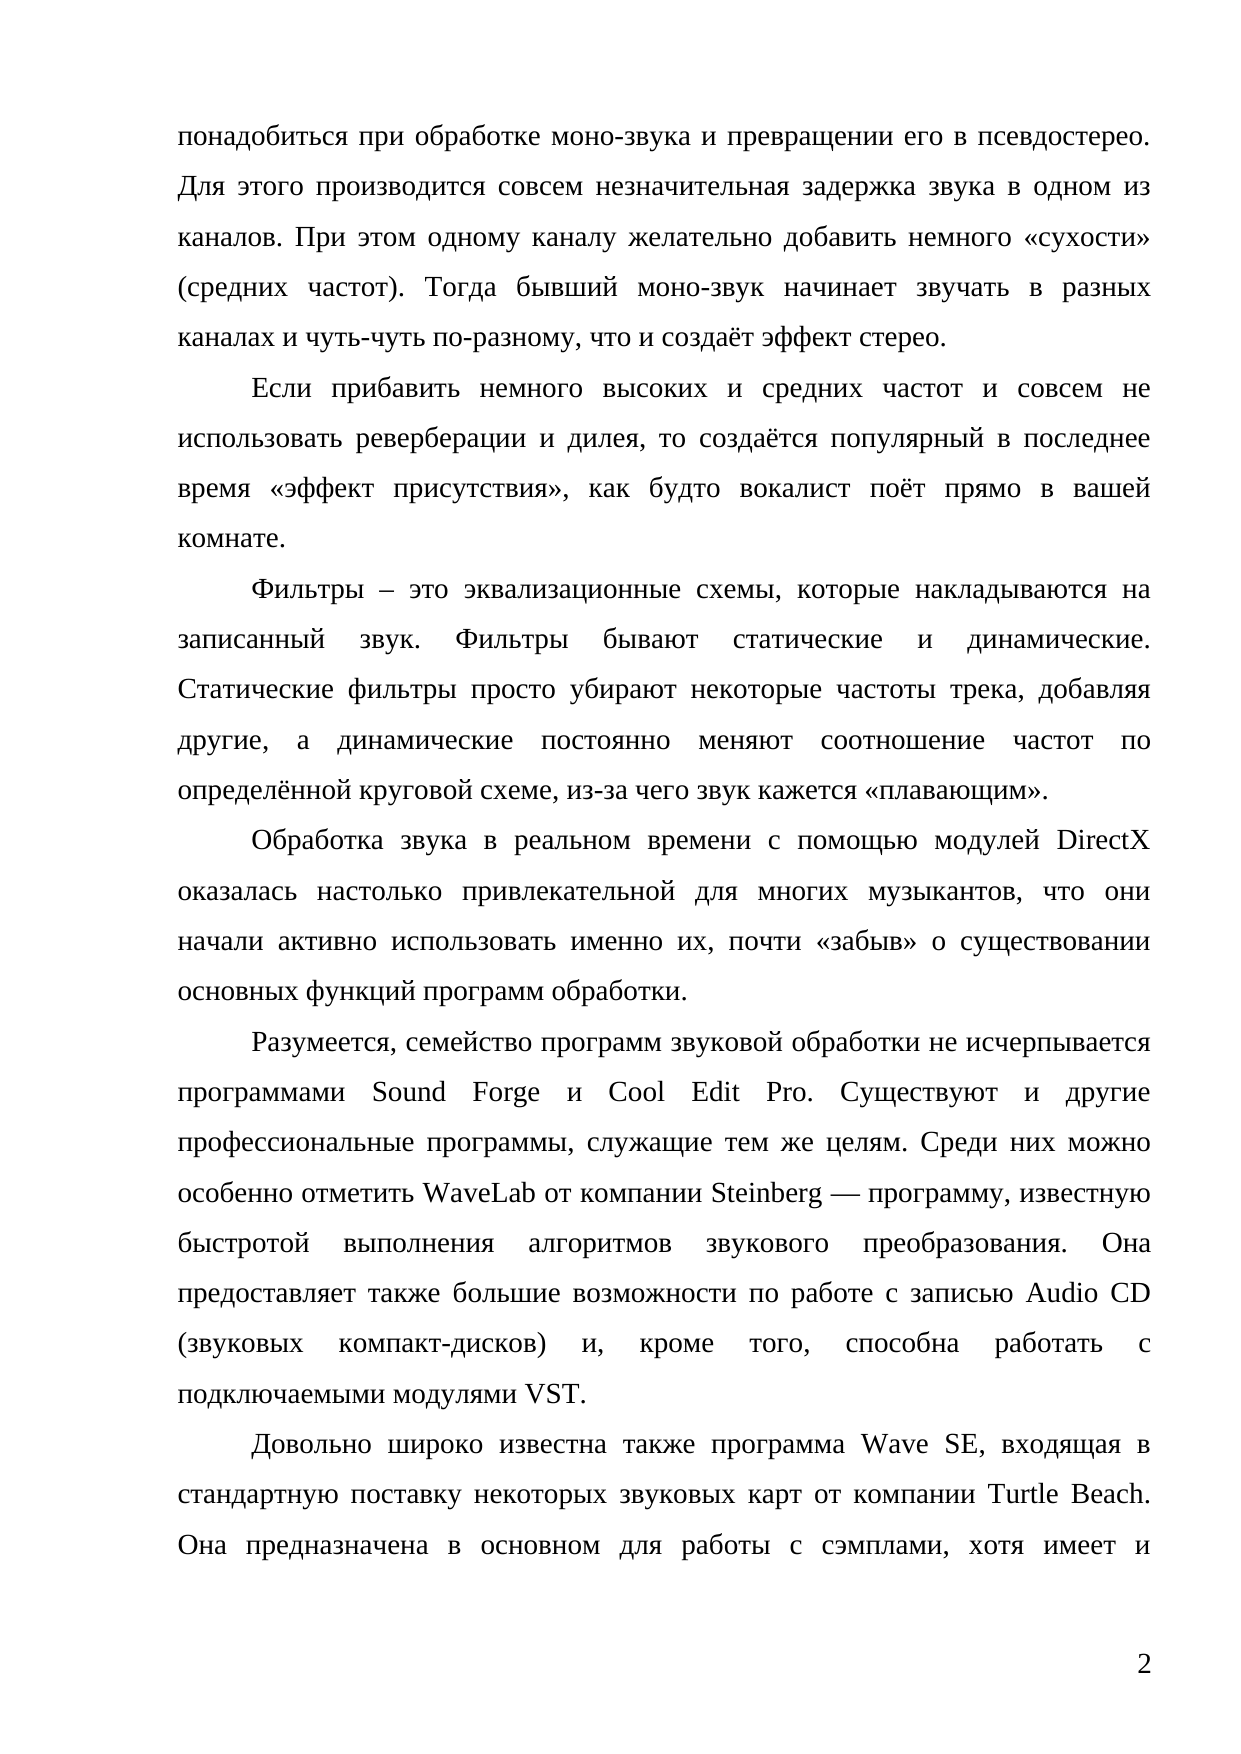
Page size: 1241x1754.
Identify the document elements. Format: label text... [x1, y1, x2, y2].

text Обработка звука в реальном времени с помощью модулей DirectX оказалась настолько привлекательной для многих музыкантов, что они начали активно использовать именно их, почти «забыв» о существовании основных функций программ обработки. [177, 822, 1152, 1007]
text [177, 1426, 1152, 1560]
text Если прибавить немного высоких и средних частот и совсем не использовать реверберации и дилея, то создаётся популярный в последнее время «эффект присутствия», как будто вокалист поёт прямо в вашей комнате. [177, 370, 1152, 554]
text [177, 118, 1152, 353]
text Разумеется, семейство программ звуковой обработки не исчерпывается программами Sound Forge и Cool Edit Pro. Существуют и другие профессиональные программы, служащие тем же целям. Среди них можно особенно отметить WaveLab от компании Steinberg — программу, известную быстротой выполнения алгоритмов звукового преобразования. Она предоставляет также большие возможности по работе с записью Audio CD (звуковых компакт-дисков) и, кроме того, способна работать с подключаемыми модулями VST. [177, 1024, 1152, 1409]
text Фильтры – это эквализационные схемы, которые накладываются на записанный звук. Фильтры бывают статические и динамические. Статические фильтры просто убирают некоторые частоты трека, добавляя другие, а динамические постоянно меняют соотношение частот по определённой круговой схеме, из-за чего звук кажется «плавающим». [177, 571, 1152, 806]
